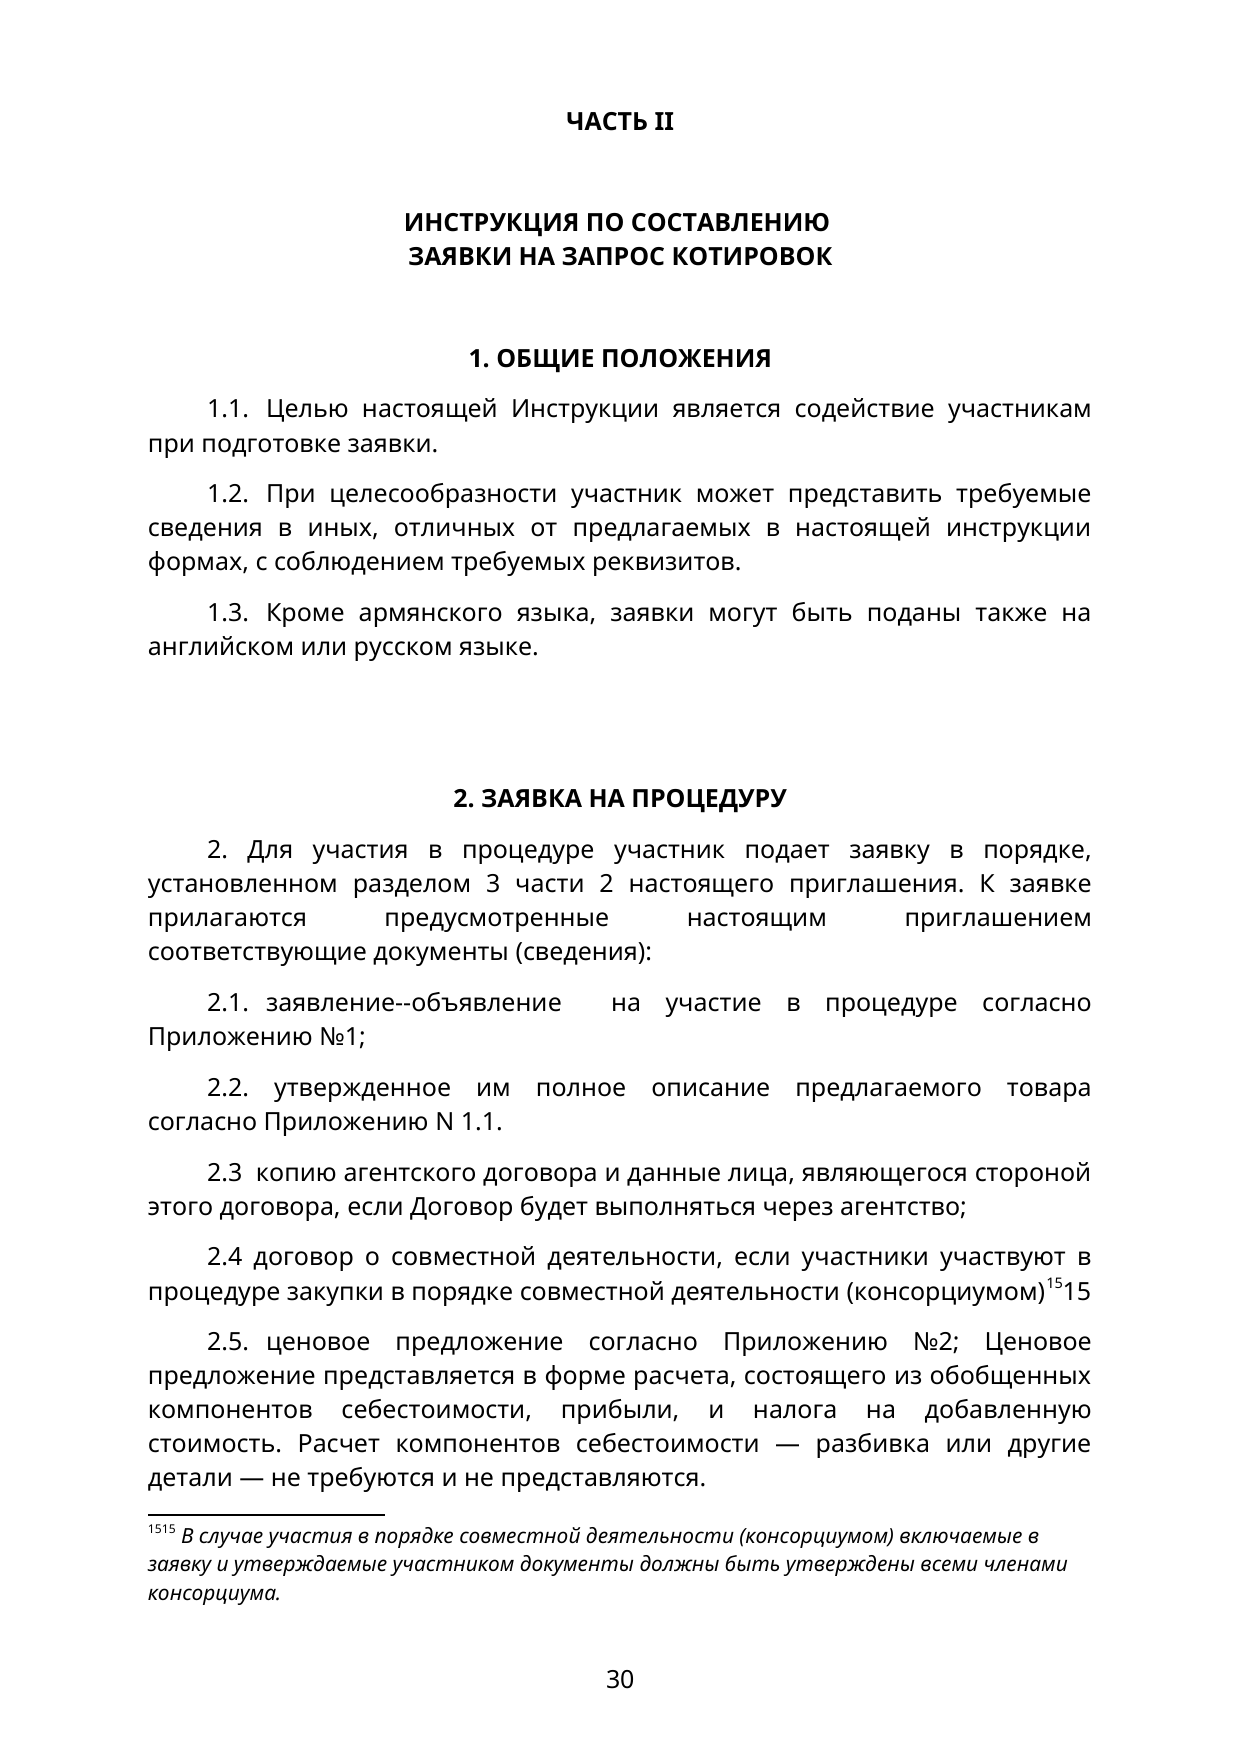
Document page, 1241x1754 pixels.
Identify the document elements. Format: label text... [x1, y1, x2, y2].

text 2. Для участия в процедуре участник подает заявку в порядке, установленном разделом 3 части 2 настоящего приглашения. К заявке прилагаются предусмотренные настоящим приглашением соответствующие документы (сведения): [148, 832, 1092, 968]
text 1.2. При целесообразности участник может представить требуемые сведения в иных, отличных от предлагаемых в настоящей инструкции формах, с соблюдением требуемых реквизитов. [148, 476, 1092, 578]
text 2.5. ценовое предложение согласно Приложению №2; Ценовое предложение представляется в форме расчета, состоящего из обобщенных компонентов себестоимости, прибыли, и налога на добавленную стоимость. Расчет компонентов себестоимости — разбивка или другие детали — не требуются и не представляются. [148, 1324, 1092, 1494]
text ЧАСТЬ II [148, 103, 1092, 137]
text 1.3. Кроме армянского языка, заявки могут быть поданы также на английском или русском языке. [148, 595, 1092, 663]
text 2. ЗАЯВКА НА ПРОЦЕДУРУ [148, 781, 1092, 815]
text 2.3 копию агентского договора и данные лица, являющегося стороной этого договора, если Договор будет выполняться через агентство; [148, 1154, 1092, 1222]
text 1. ОБЩИЕ ПОЛОЖЕНИЯ [148, 340, 1092, 374]
text 2.2. утвержденнoе им полное описание предлагаемого товара согласно Приложению N 1.1. [148, 1069, 1092, 1138]
text 2.1. заявление--объявлениe на участие в процедуре согласно Приложению №1; [148, 985, 1092, 1053]
text ИНСТРУКЦИЯ ПО СОСТАВЛЕНИЮ ЗАЯВКИ НА ЗАПРОС КОТИРОВОК [148, 205, 1092, 273]
text 1.1. Целью настоящей Инструкции является содействие участникам при подготовке заявки. [148, 391, 1092, 459]
text 2.4 договор о совместной деятельности, если участники участвуют в процедуре закупки в порядке совместной деятельности (консорциумом)15 [148, 1239, 1092, 1307]
